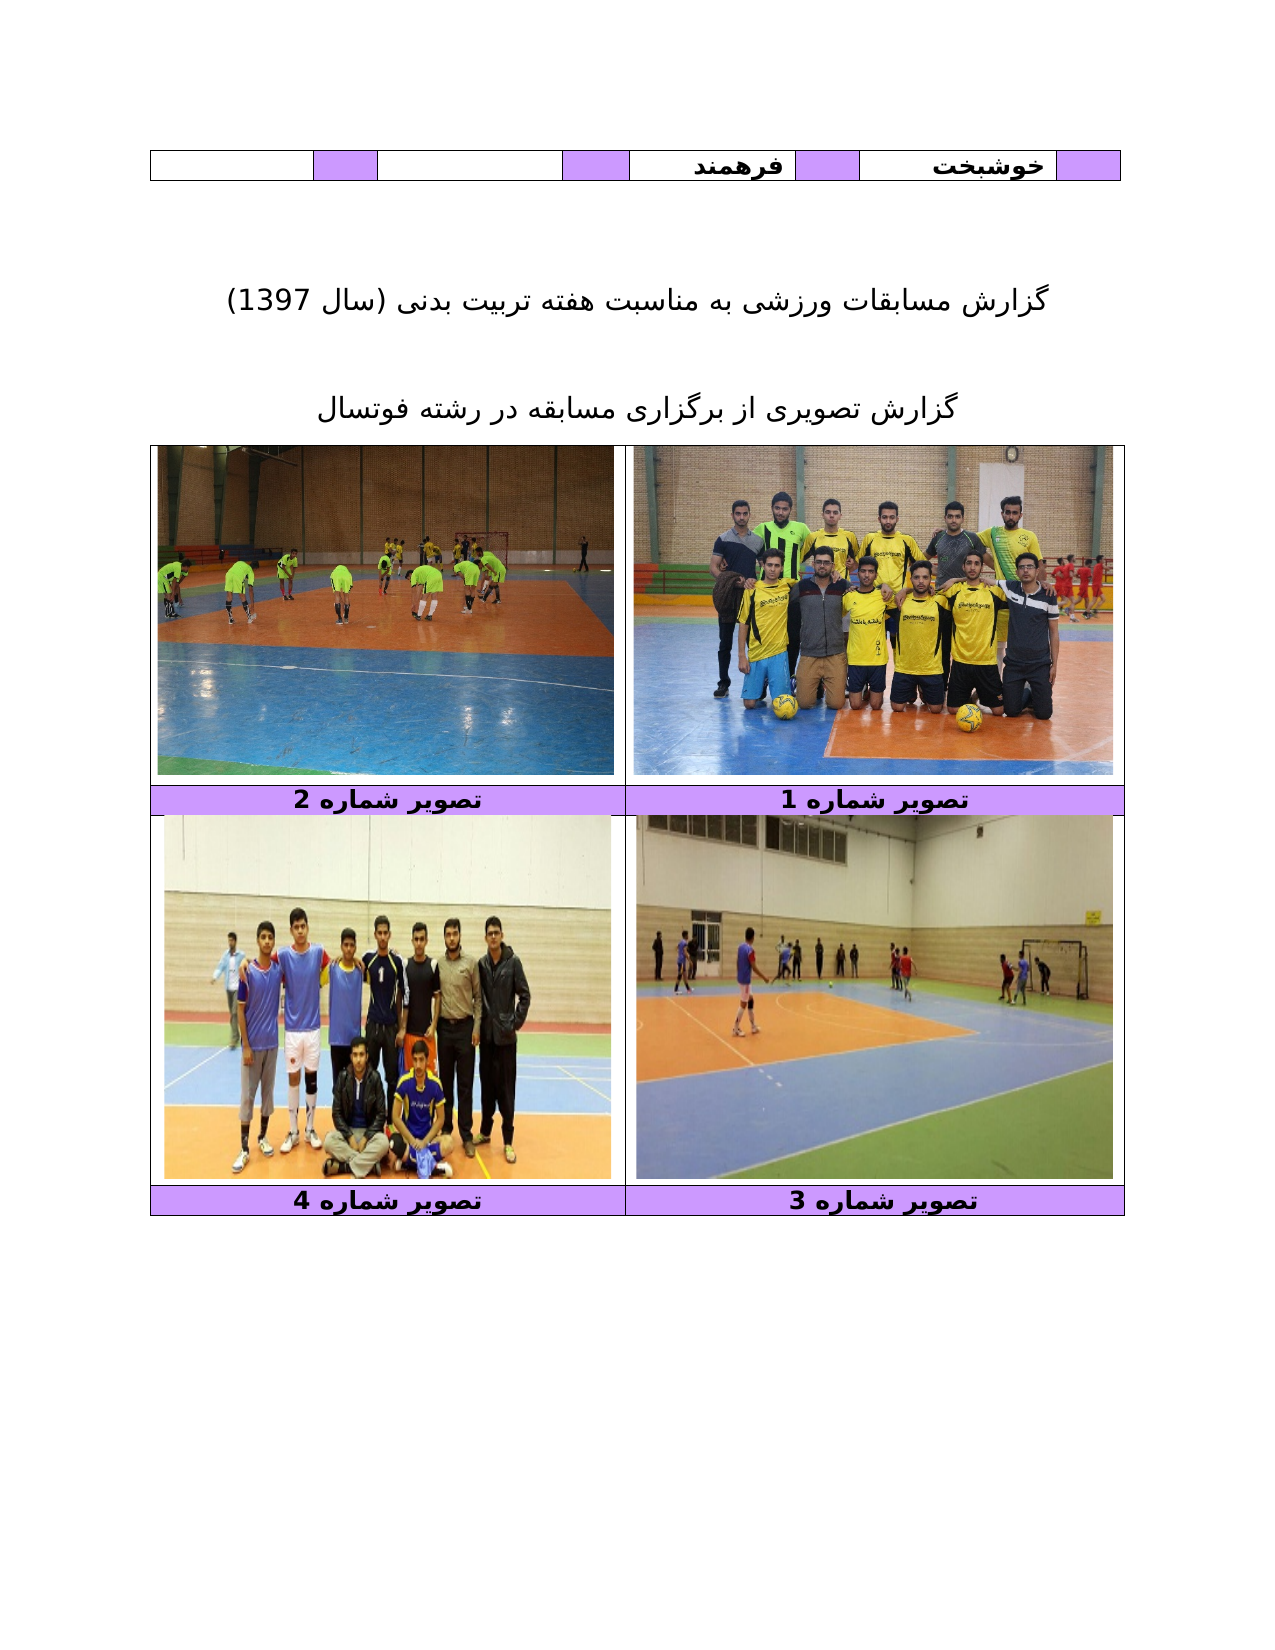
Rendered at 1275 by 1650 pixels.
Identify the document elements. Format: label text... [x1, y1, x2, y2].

picture [164, 815, 612, 1179]
picture [157, 446, 614, 775]
table_cell 6 [796, 151, 859, 180]
picture [636, 815, 1113, 1179]
table_cell 9 [563, 151, 629, 180]
table_cell [151, 151, 313, 180]
table_cell [626, 816, 1124, 1185]
table_cell تصویر شماره 2 [151, 786, 625, 815]
picture [633, 446, 1114, 775]
table_cell 3 [1057, 151, 1120, 180]
table_cell تصویر شماره 4 [151, 1186, 625, 1215]
table_header [151, 446, 625, 784]
table_cell تصویر شماره 3 [626, 1186, 1124, 1215]
table_cell 12 [314, 151, 377, 180]
table_cell [151, 816, 625, 1185]
table_cell مهران خوشبخت [860, 151, 1056, 180]
text گزارش‌ مسابقات ورزشی به مناسبت هفته تربیت بدنی (سال 1397) [150, 283, 1125, 317]
table_header [626, 446, 1124, 784]
text گزارش تصویری از برگزاری مسابقه در رشته فوتسال [150, 392, 1125, 426]
table_cell [378, 151, 562, 180]
table_cell میلاد فرهمند [630, 151, 795, 180]
table_cell تصویر شماره 1 [626, 786, 1124, 815]
